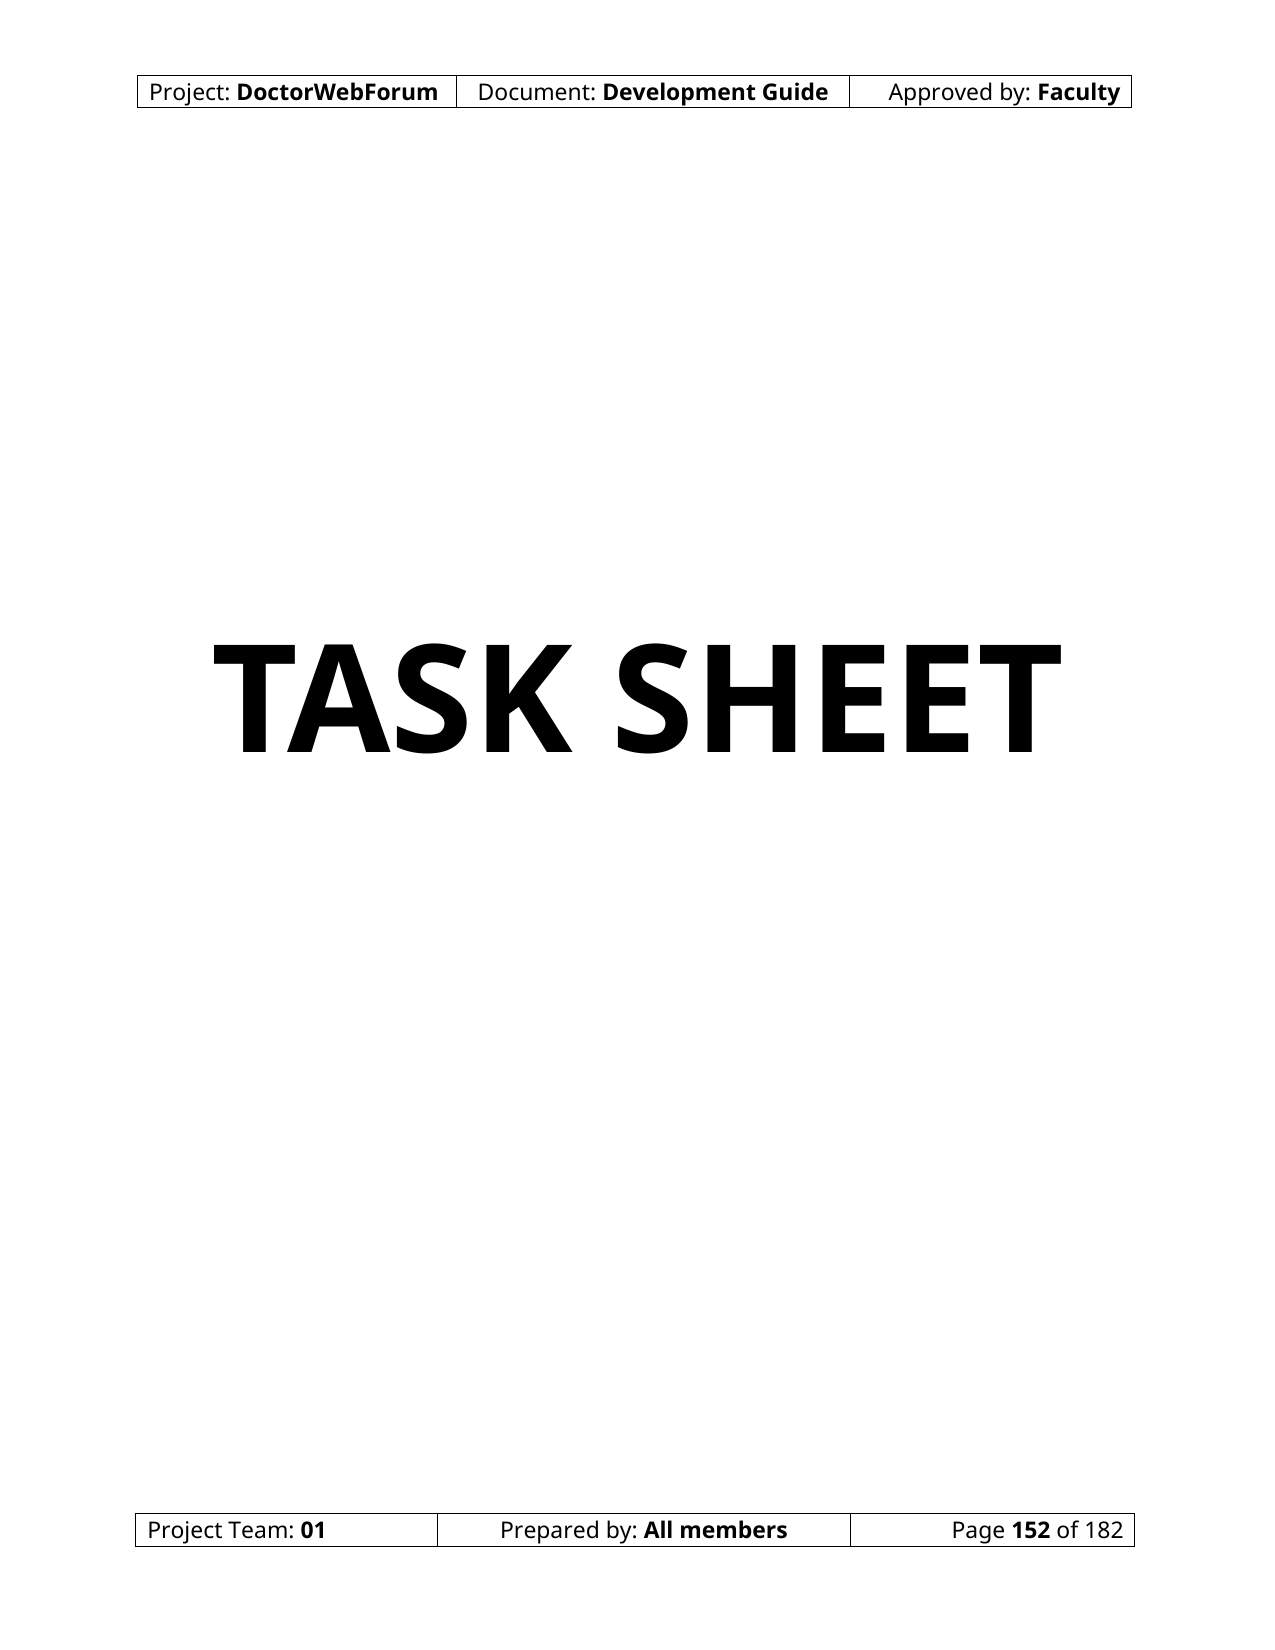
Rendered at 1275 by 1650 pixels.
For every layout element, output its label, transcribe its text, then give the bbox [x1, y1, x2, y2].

title TASK SHEET [147, 592, 1128, 796]
